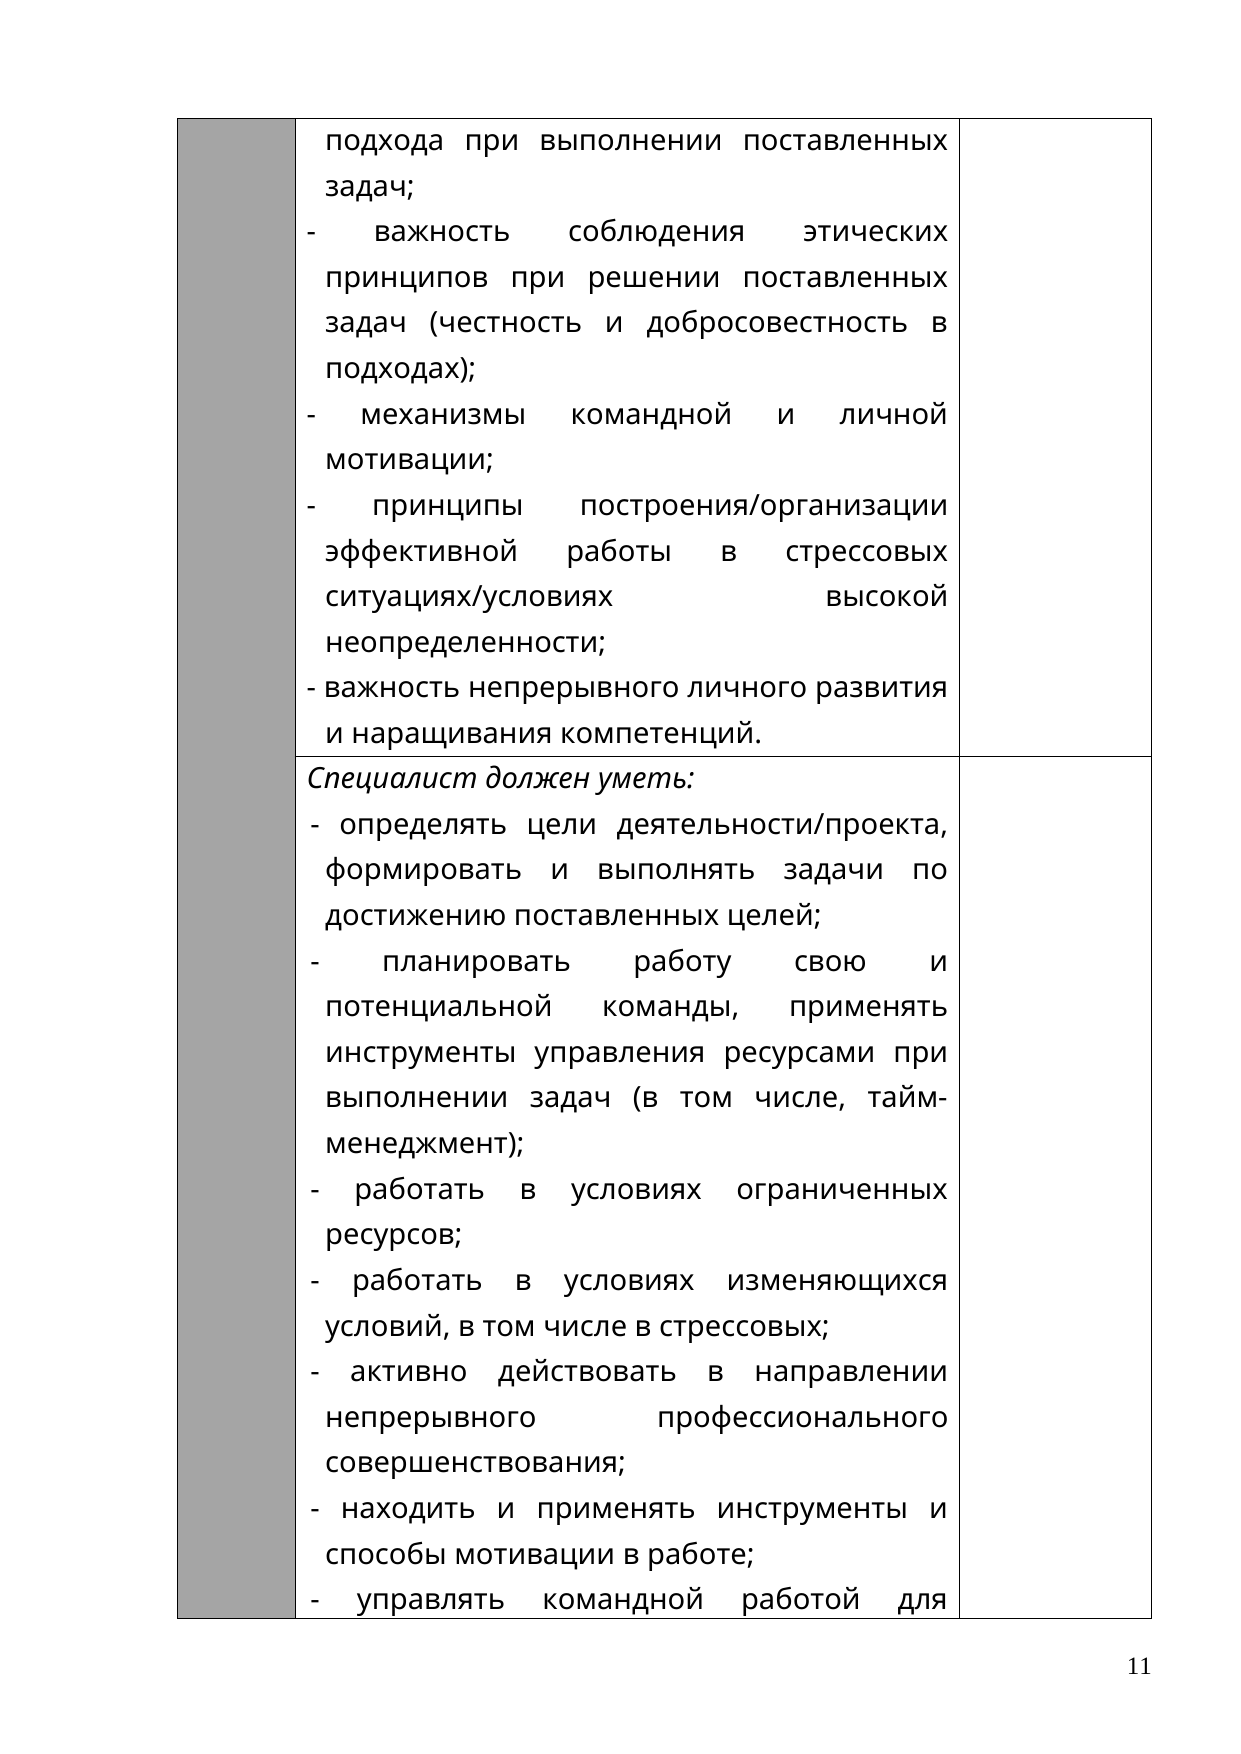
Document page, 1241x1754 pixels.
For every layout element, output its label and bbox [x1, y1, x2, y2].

table_cell [960, 119, 1151, 756]
table_cell [296, 757, 959, 1618]
table_cell [960, 757, 1151, 1618]
table_cell [296, 119, 959, 756]
table_cell [178, 119, 295, 1618]
